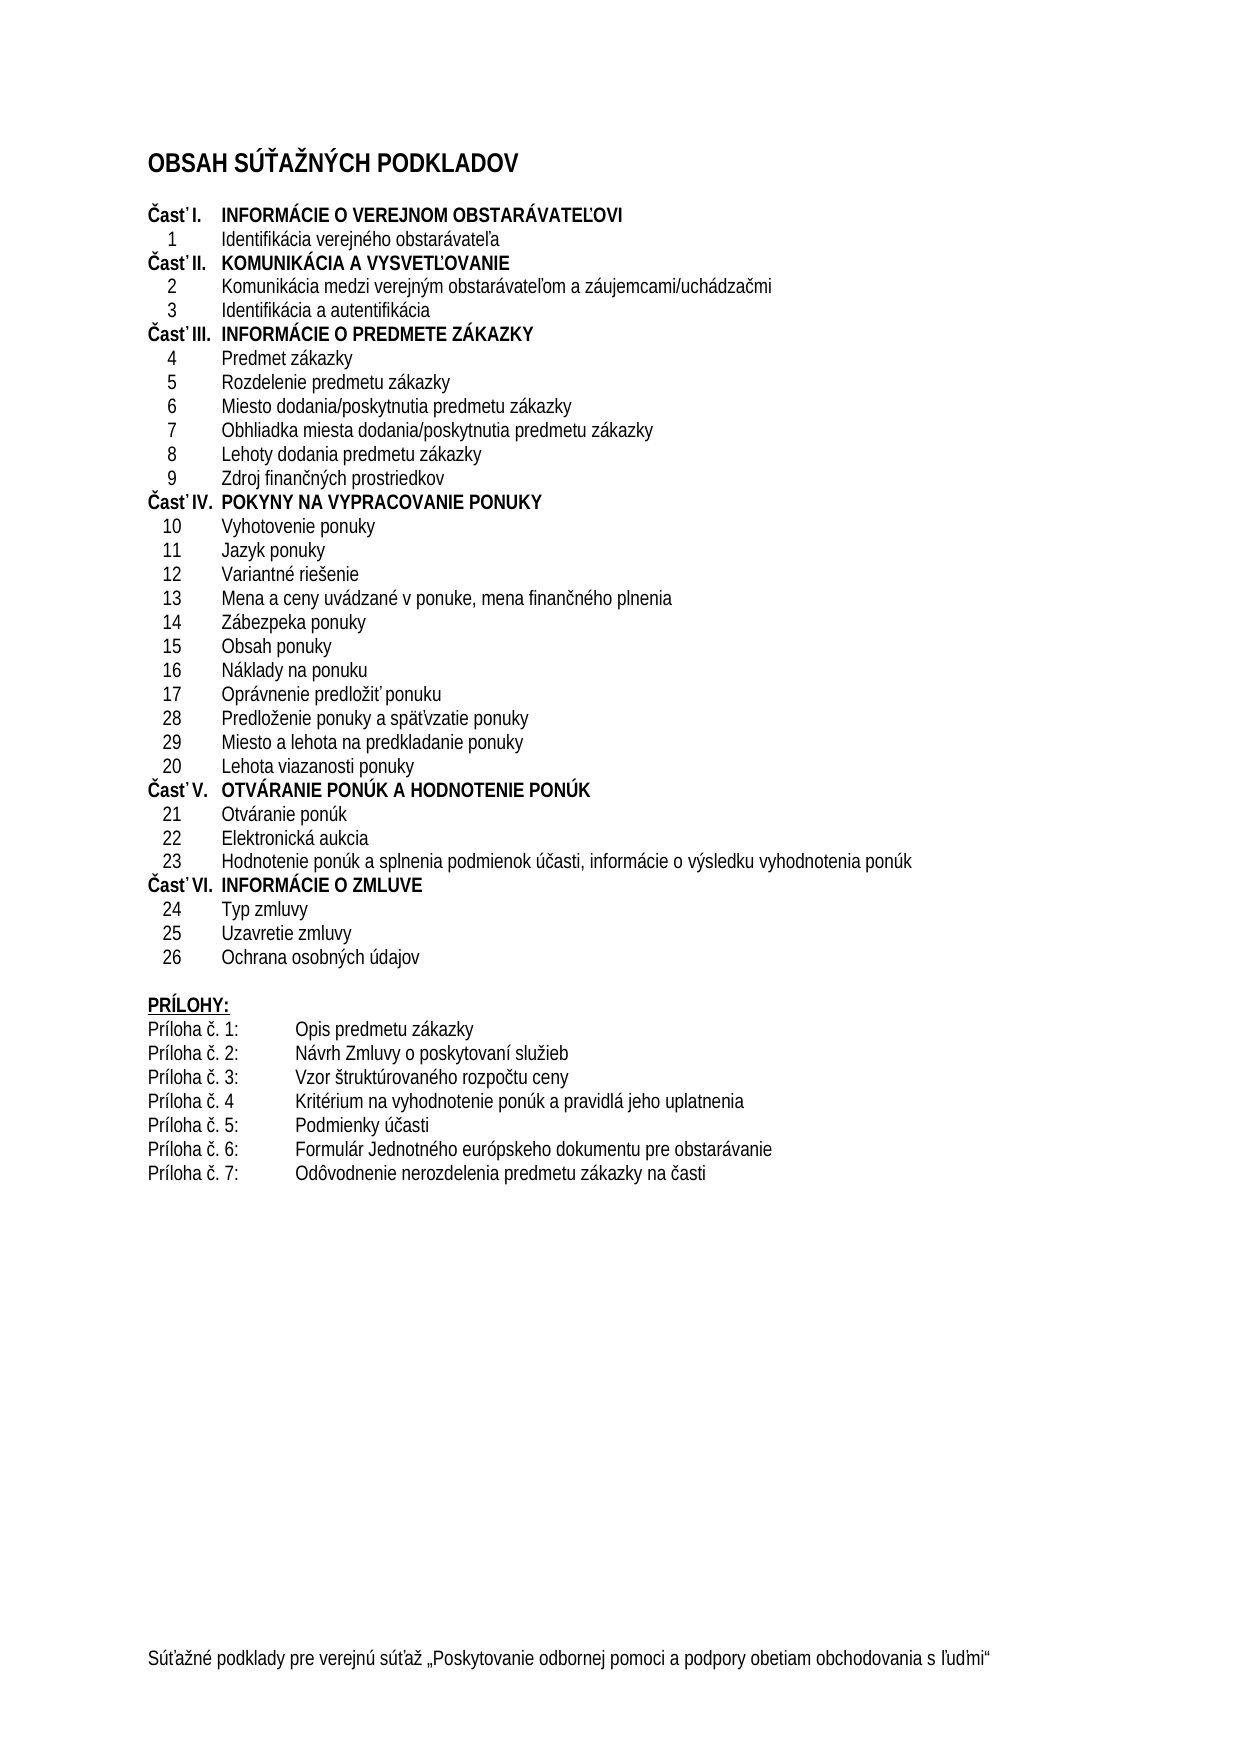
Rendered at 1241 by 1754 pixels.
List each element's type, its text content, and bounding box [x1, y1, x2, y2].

text 28 Predloženie ponuky a späťvzatie ponuky [162, 706, 1093, 730]
text 3 Identifikácia a autentifikácia [162, 298, 1093, 322]
text 21 Otváranie ponúk [162, 802, 1093, 826]
text Časť IV. POKYNY NA VYPRACOVANIE PONUKY [148, 490, 1093, 514]
text 25 Uzavretie zmluvy [162, 921, 1093, 945]
text 23 Hodnotenie ponúk a splnenia podmienok účasti, informácie o výsledku vyhodnotenia ponúk [162, 849, 1093, 873]
text 9 Zdroj finančných prostriedkov [162, 466, 1093, 490]
text 16 Náklady na ponuku [162, 658, 1093, 682]
text OBSAH SÚŤAŽNÝCH PODKLADOV [148, 148, 1097, 179]
text Časť II. KOMUNIKÁCIA A VYSVETĽOVANIE [148, 251, 1093, 274]
text Príloha č. 5: Podmienky účasti [148, 1113, 1093, 1137]
text Časť I. INFORMÁCIE O VEREJNOM OBSTARÁVATEĽOVI [148, 203, 1093, 227]
text Časť V. OTVÁRANIE PONÚK A HODNOTENIE PONÚK [148, 778, 1093, 802]
text Príloha č. 3: Vzor štruktúrovaného rozpočtu ceny [148, 1065, 1093, 1089]
text Príloha č. 6: Formulár Jednotného európskeho dokumentu pre obstarávanie [148, 1137, 1093, 1161]
text 5 Rozdelenie predmetu zákazky [162, 370, 1093, 394]
text 29 Miesto a lehota na predkladanie ponuky [162, 730, 1093, 754]
text 6 Miesto dodania/poskytnutia predmetu zákazky [162, 394, 1093, 418]
text 2 Komunikácia medzi verejným obstarávateľom a záujemcami/uchádzačmi [162, 274, 1093, 298]
text 20 Lehota viazanosti ponuky [162, 754, 1093, 778]
text 13 Mena a ceny uvádzané v ponuke, mena finančného plnenia [162, 586, 1093, 610]
text 14 Zábezpeka ponuky [162, 610, 1093, 634]
text Príloha č. 2: Návrh Zmluvy o poskytovaní služieb [148, 1041, 1093, 1065]
text 24 Typ zmluvy [162, 897, 1093, 921]
text 4 Predmet zákazky [162, 346, 1093, 370]
text 22 Elektronická aukcia [162, 826, 1093, 849]
text PRÍLOHY: [148, 993, 1093, 1017]
text 7 Obhliadka miesta dodania/poskytnutia predmetu zákazky [162, 418, 1093, 442]
text 17 Oprávnenie predložiť ponuku [162, 682, 1093, 706]
text 11 Jazyk ponuky [162, 538, 1093, 562]
text 12 Variantné riešenie [162, 562, 1093, 586]
text 26 Ochrana osobných údajov [162, 945, 1093, 969]
text Časť VI. INFORMÁCIE O ZMLUVE [148, 873, 1093, 897]
text Príloha č. 7: Odôvodnenie nerozdelenia predmetu zákazky na časti [148, 1161, 1093, 1185]
text Príloha č. 4 Kritérium na vyhodnotenie ponúk a pravidlá jeho uplatnenia [148, 1089, 1093, 1113]
text Časť III. INFORMÁCIE O PREDMETE ZÁKAZKY [148, 322, 1093, 346]
text 10 Vyhotovenie ponuky [162, 514, 1093, 538]
list Identifikácia verejného obstarávateľa [167, 227, 1093, 251]
text Príloha č. 1: Opis predmetu zákazky [148, 1017, 1093, 1041]
text 15 Obsah ponuky [162, 634, 1093, 658]
text 8 Lehoty dodania predmetu zákazky [162, 442, 1093, 466]
